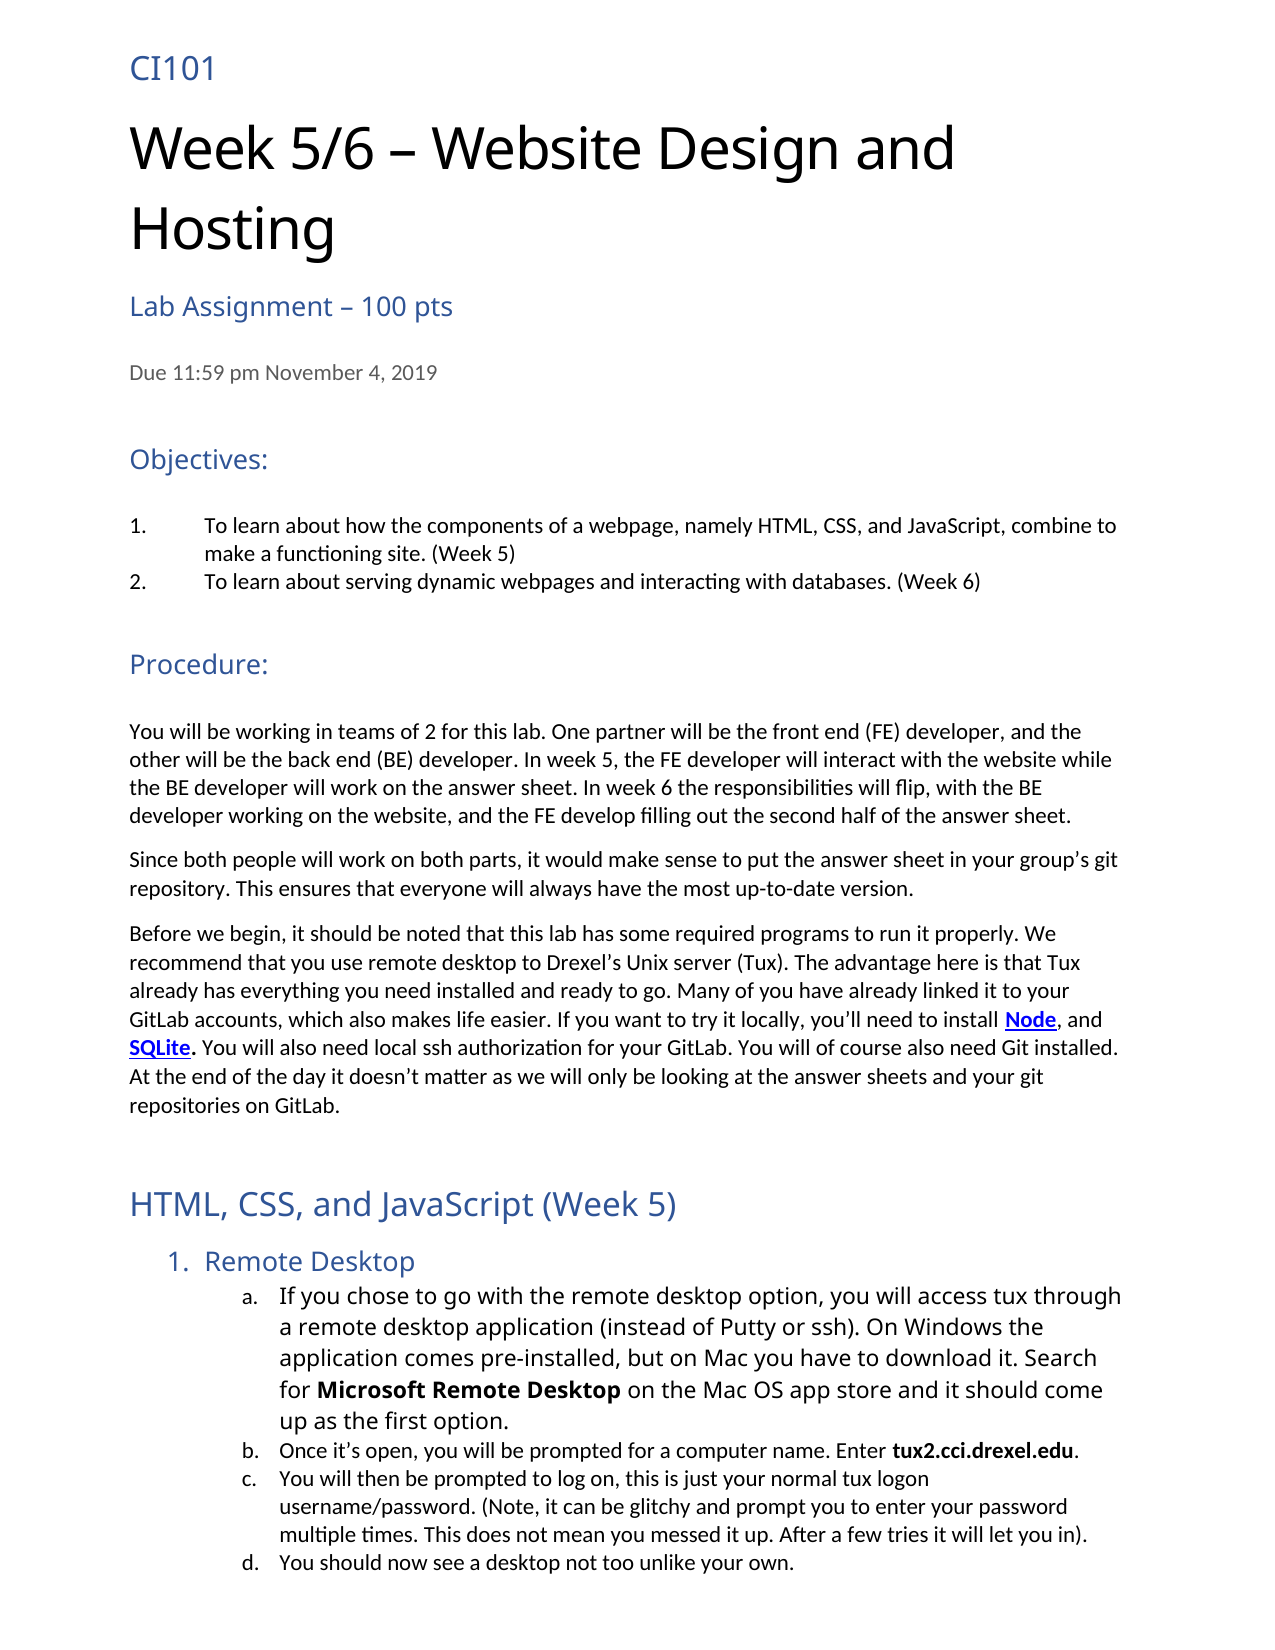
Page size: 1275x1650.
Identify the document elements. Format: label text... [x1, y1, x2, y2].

list Once it’s open, you will be prompted for a computer name. Enter tux2.cci.drexel.edu. [242, 1436, 1125, 1464]
text Due 11:59 pm November 4, 2019 [129, 358, 1125, 386]
text Lab Assignment – 100 pts [129, 287, 1125, 324]
text Since both people will work on both parts, it would make sense to put the answer sheet in your group’s git repository. This ensures that everyone will always have the most up-to-date version. [129, 846, 1125, 902]
list You will then be prompted to log on, this is just your normal tux logon username/password. (Note, it can be glitchy and prompt you to enter your password multiple times. This does not mean you messed it up. After a few tries it will let you in). [242, 1464, 1125, 1548]
text HTML, CSS, and JavaScript (Week 5) [129, 1181, 1125, 1226]
title Week 5/6 – Website Design and Hosting [129, 107, 1125, 266]
list Remote Desktop [167, 1243, 1125, 1280]
list If you chose to go with the remote desktop option, you will access tux through a remote desktop application (instead of Putty or ssh). On Windows the application comes pre-installed, but on Mac you have to download it. Search for Microsoft Remote Desktop on the Mac OS app store and it should come up as the first option. [242, 1280, 1125, 1436]
text You will be working in teams of 2 for this lab. One partner will be the front end (FE) developer, and the other will be the back end (BE) developer. In week 5, the FE developer will interact with the website while the BE developer will work on the answer sheet. In week 6 the responsibilities will flip, with the BE developer working on the website, and the FE develop filling out the second half of the answer sheet. [129, 717, 1125, 829]
list To learn about how the components of a webpage, namely HTML, CSS, and JavaScript, combine to make a functioning site. (Week 5) [129, 511, 1125, 567]
text Procedure: [129, 646, 1125, 682]
list You should now see a desktop not too unlike your own. [242, 1548, 1125, 1576]
text Objectives: [129, 440, 1125, 477]
text Before we begin, it should be noted that this lab has some required programs to run it properly. We recommend that you use remote desktop to Drexel’s Unix server (Tux). The advantage here is that Tux already has everything you need installed and ready to go. Many of you have already linked it to your GitLab accounts, which also makes life easier. If you want to try it locally, you’ll need to install Node, and SQLite. You will also need local ssh authorization for your GitLab. You will of course also need Git installed. At the end of the day it doesn’t matter as we will only be looking at the answer sheets and your git repositories on GitLab. [129, 918, 1125, 1119]
list To learn about serving dynamic webpages and interacting with databases. (Week 6) [129, 567, 1125, 595]
